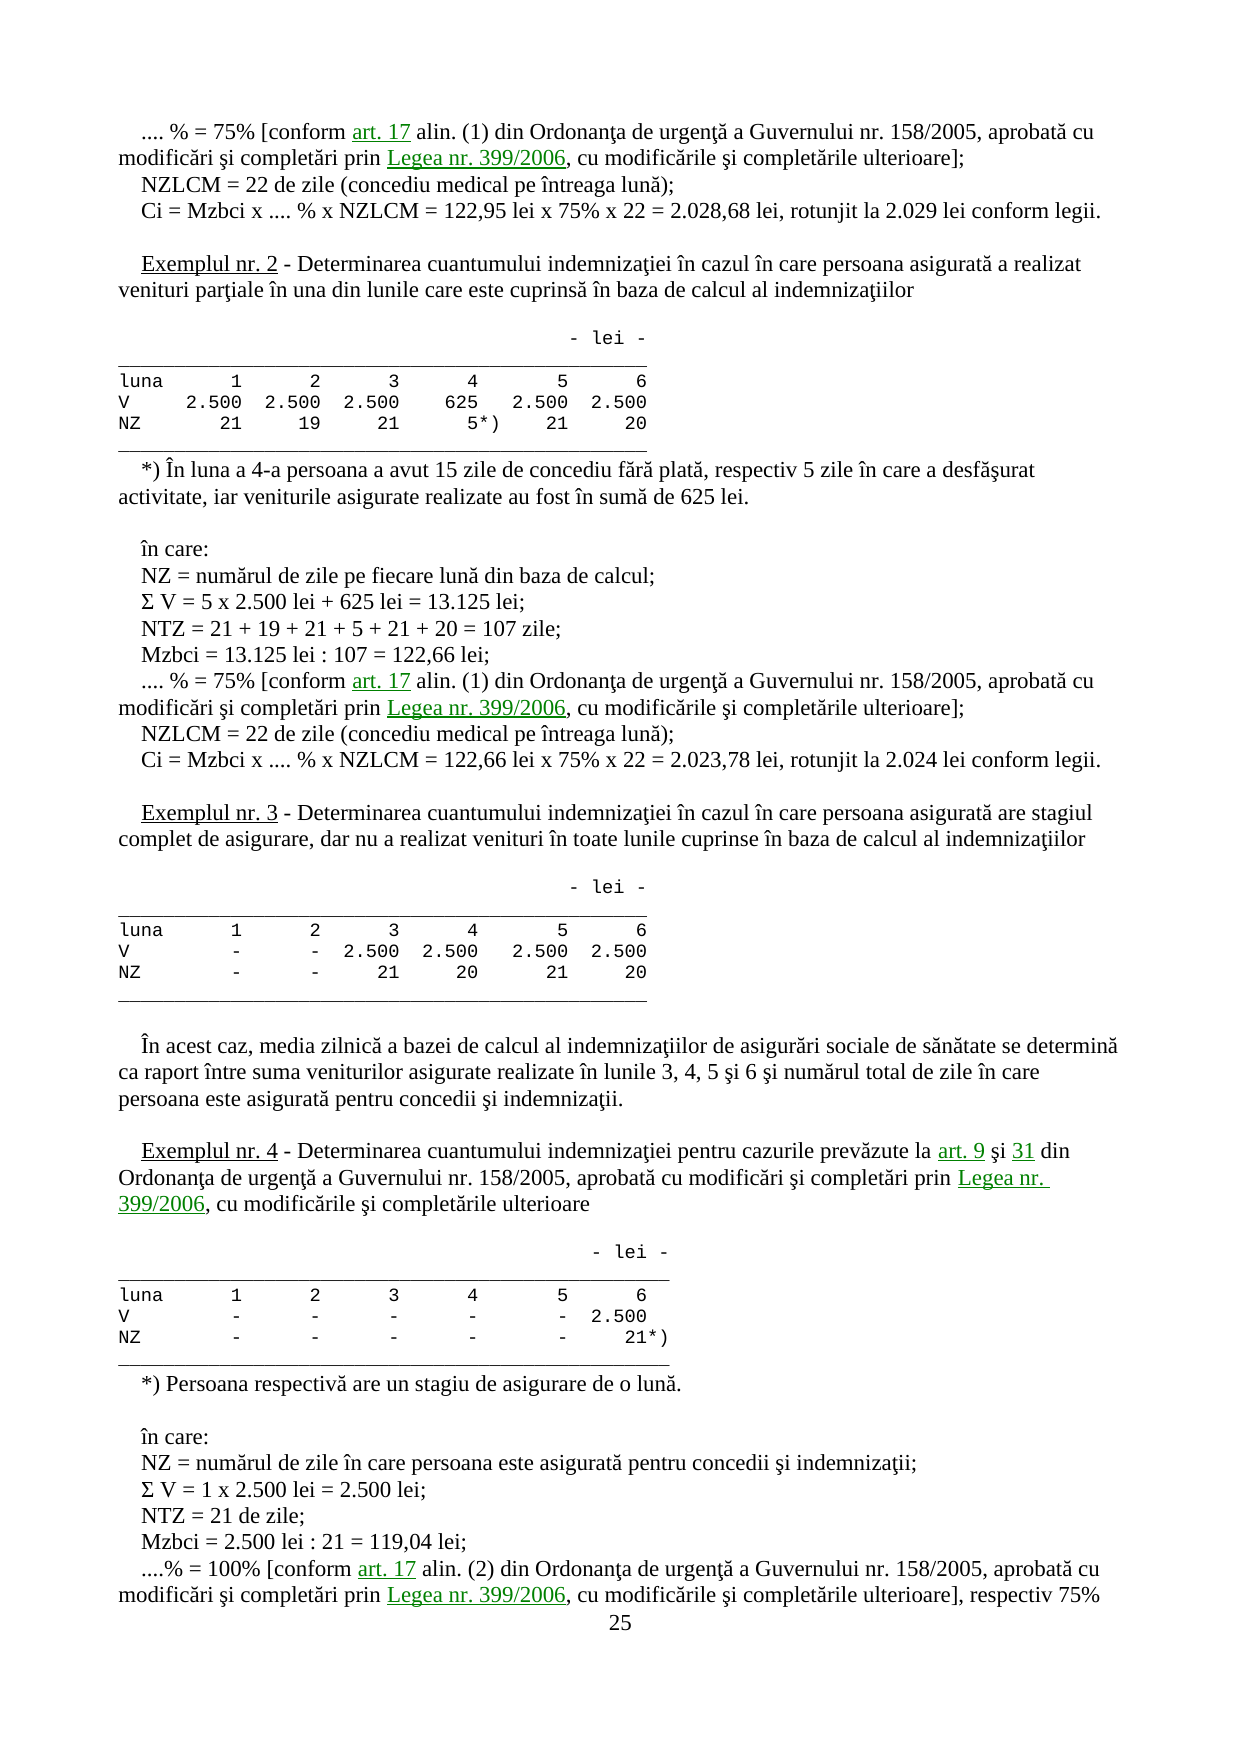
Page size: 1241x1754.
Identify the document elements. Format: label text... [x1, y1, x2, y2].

text _______________________________________________ [118, 435, 1122, 456]
text Exemplul nr. 3 - Determinarea cuantumului indemnizaţiei în cazul în care persoana asigurată are stagiul complet de asigurare, dar nu a realizat venituri în toate lunile cuprinse în baza de calcul al indemnizaţiilor [118, 799, 1122, 852]
text - lei - [118, 1243, 1122, 1264]
text NZ - - 21 20 21 20 [118, 963, 1122, 984]
text Exemplul nr. 4 - Determinarea cuantumului indemnizaţiei pentru cazurile prevăzute la art. 9 şi 31 din Ordonanţa de urgenţă a Guvernului nr. 158/2005, aprobată cu modificări şi completări prin Legea nr. 399/2006, cu modificările şi completările ulterioare [118, 1137, 1122, 1216]
text _______________________________________________ [118, 350, 1122, 371]
text - lei - [118, 878, 1122, 899]
text în care: [118, 536, 1122, 562]
text În acest caz, media zilnică a bazei de calcul al indemnizaţiilor de asigurări sociale de sănătate se determină ca raport între suma veniturilor asigurate realizate în lunile 3, 4, 5 şi 6 şi numărul total de zile în care persoana este asigurată pentru concedii şi indemnizaţii. [118, 1032, 1122, 1111]
text _________________________________________________ [118, 1264, 1122, 1285]
text - lei - [118, 329, 1122, 350]
text Mzbci = 2.500 lei : 21 = 119,04 lei; [118, 1528, 1122, 1555]
text NTZ = 21 + 19 + 21 + 5 + 21 + 20 = 107 zile; [118, 614, 1122, 641]
text *) În luna a 4-a persoana a avut 15 zile de concediu fără plată, respectiv 5 zile în care a desfăşurat activitate, iar veniturile asigurate realizate au fost în sumă de 625 lei. [118, 456, 1122, 509]
text în care: [118, 1423, 1122, 1449]
text Ci = Mzbci x .... % x NZLCM = 122,66 lei x 75% x 22 = 2.023,78 lei, rotunjit la 2.024 lei conform legii. [118, 746, 1122, 773]
text NZLCM = 22 de zile (concediu medical pe întreaga lună); [118, 171, 1122, 197]
text _______________________________________________ [118, 899, 1122, 921]
text V - - - - - 2.500 [118, 1307, 1122, 1328]
text Σ V = 1 x 2.500 lei = 2.500 lei; [118, 1476, 1122, 1502]
text NZLCM = 22 de zile (concediu medical pe întreaga lună); [118, 720, 1122, 746]
text luna 1 2 3 4 5 6 [118, 921, 1122, 942]
text NZ - - - - - 21*) [118, 1328, 1122, 1349]
text .... % = 75% [conform art. 17 alin. (1) din Ordonanţa de urgenţă a Guvernului nr. 158/2005, aprobată cu modificări şi completări prin Legea nr. 399/2006, cu modificările şi completările ulterioare]; [118, 118, 1122, 171]
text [118, 1555, 1122, 1607]
text NZ = numărul de zile pe fiecare lună din baza de calcul; [118, 562, 1122, 588]
text luna 1 2 3 4 5 6 [118, 1285, 1122, 1307]
text Σ V = 5 x 2.500 lei + 625 lei = 13.125 lei; [118, 588, 1122, 614]
text .... % = 75% [conform art. 17 alin. (1) din Ordonanţa de urgenţă a Guvernului nr. 158/2005, aprobată cu modificări şi completări prin Legea nr. 399/2006, cu modificările şi completările ulterioare]; [118, 667, 1122, 720]
text NZ = numărul de zile în care persoana este asigurată pentru concedii şi indemnizaţii; [118, 1449, 1122, 1476]
text Ci = Mzbci x .... % x NZLCM = 122,95 lei x 75% x 22 = 2.028,68 lei, rotunjit la 2.029 lei conform legii. [118, 197, 1122, 223]
text Exemplul nr. 2 - Determinarea cuantumului indemnizaţiei în cazul în care persoana asigurată a realizat venituri parţiale în una din lunile care este cuprinsă în baza de calcul al indemnizaţiilor [118, 250, 1122, 303]
text V - - 2.500 2.500 2.500 2.500 [118, 942, 1122, 963]
text _______________________________________________ [118, 984, 1122, 1006]
text _________________________________________________ [118, 1349, 1122, 1370]
text NTZ = 21 de zile; [118, 1502, 1122, 1528]
text *) Persoana respectivă are un stagiu de asigurare de o lună. [118, 1370, 1122, 1397]
text Mzbci = 13.125 lei : 107 = 122,66 lei; [118, 641, 1122, 667]
text NZ 21 19 21 5*) 21 20 [118, 414, 1122, 435]
text luna 1 2 3 4 5 6 [118, 371, 1122, 393]
text V 2.500 2.500 2.500 625 2.500 2.500 [118, 393, 1122, 414]
